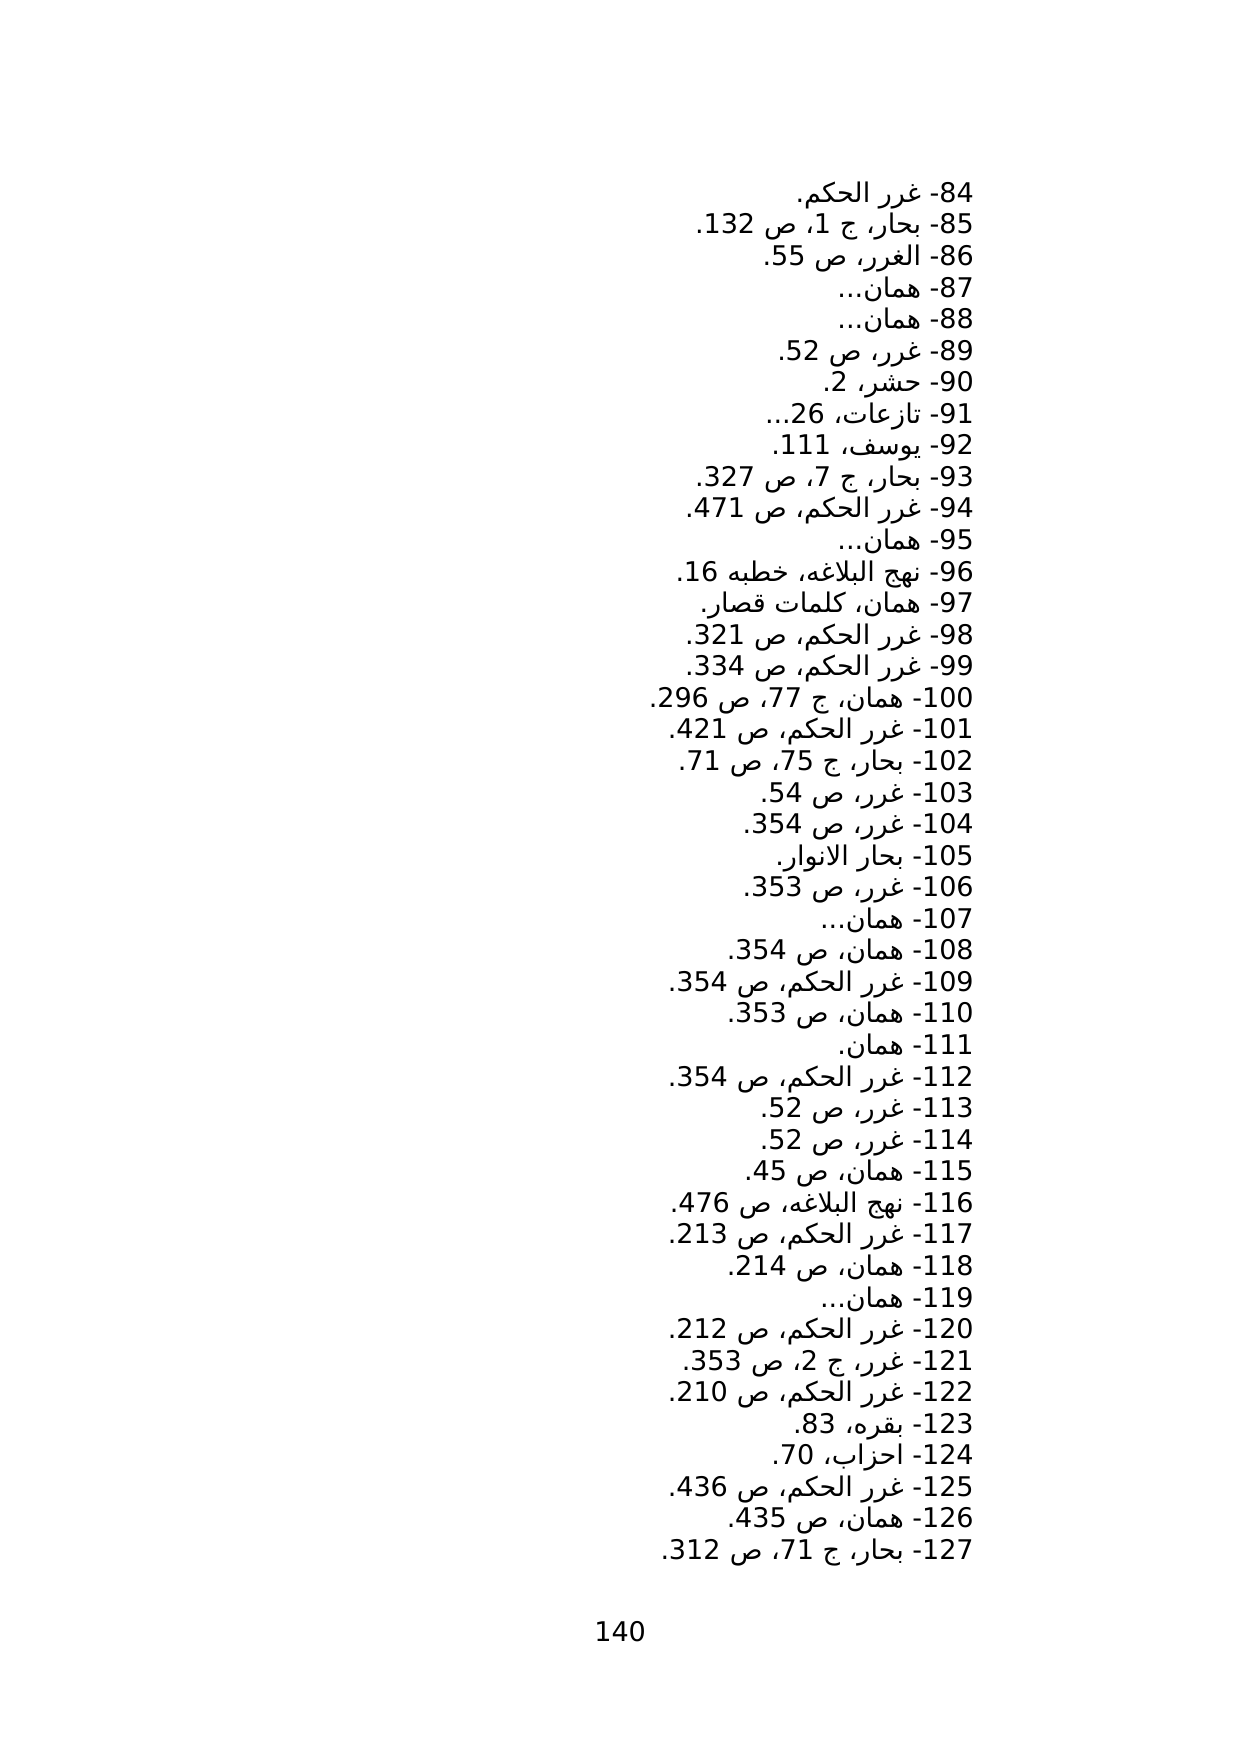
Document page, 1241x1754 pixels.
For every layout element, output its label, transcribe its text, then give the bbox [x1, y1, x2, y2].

text 90- حشر، 2. [236, 367, 1004, 398]
text 116- نهج البلاغه، ص 476. [236, 1187, 1004, 1219]
text 102- بحار، ج 75، ص 71. [236, 745, 1004, 777]
text 99- غرر الحكم، ص 334. [236, 651, 1004, 682]
text 106- غرر، ص 353. [236, 872, 1004, 903]
text 86- الغرر، ص 55. [236, 240, 1004, 272]
text 87- همان... [236, 272, 1004, 303]
text 124- احزاب، 70. [236, 1440, 1004, 1471]
text 112- غرر الحكم، ص 354. [236, 1061, 1004, 1092]
text 96- نهج البلاغه، خطبه 16. [236, 556, 1004, 587]
text 123- بقره، 83. [236, 1408, 1004, 1440]
text 104- غرر، ص 354. [236, 808, 1004, 840]
text 111- همان. [236, 1029, 1004, 1061]
text 109- غرر الحكم، ص 354. [236, 966, 1004, 998]
text 88- همان... [236, 303, 1004, 335]
text 114- غرر، ص 52. [236, 1124, 1004, 1156]
text 101- غرر الحكم، ص 421. [236, 714, 1004, 745]
text 110- همان، ص 353. [236, 998, 1004, 1029]
text 94- غرر الحكم، ص 471. [236, 493, 1004, 524]
text 89- غرر، ص 52. [236, 335, 1004, 367]
text 85- بحار، ج 1، ص 132. [236, 209, 1004, 240]
text 98- غرر الحكم، ص 321. [236, 619, 1004, 651]
text 103- غرر، ص 54. [236, 777, 1004, 808]
text 91- تازعات، 26... [236, 398, 1004, 430]
text 93- بحار، ج 7، ص 327. [236, 461, 1004, 493]
text 121- غرر، ج 2، ص 353. [236, 1345, 1004, 1377]
text 117- غرر الحكم، ص 213. [236, 1219, 1004, 1250]
text 92- يوسف، 111. [236, 430, 1004, 461]
text 122- غرر الحكم، ص 210. [236, 1377, 1004, 1408]
text 119- همان... [236, 1282, 1004, 1313]
text 120- غرر الحكم، ص 212. [236, 1313, 1004, 1345]
text 115- همان، ص 45. [236, 1156, 1004, 1187]
text 100- همان، ج 77، ص 296. [236, 682, 1004, 714]
text 95- همان... [236, 524, 1004, 556]
text 108- همان، ص 354. [236, 935, 1004, 966]
text 118- همان، ص 214. [236, 1250, 1004, 1282]
text 113- غرر، ص 52. [236, 1092, 1004, 1124]
text 125- غرر الحكم، ص 436. [236, 1471, 1004, 1503]
text 126- همان، ص 435. [236, 1503, 1004, 1534]
text 127- بحار، ج 71، ص 312. [236, 1534, 1004, 1566]
text 105- بحار الانوار. [236, 840, 1004, 872]
text 107- همان... [236, 903, 1004, 935]
text 97- همان، كلمات قصار. [236, 587, 1004, 619]
text 84- غرر الحكم. [236, 177, 1004, 209]
